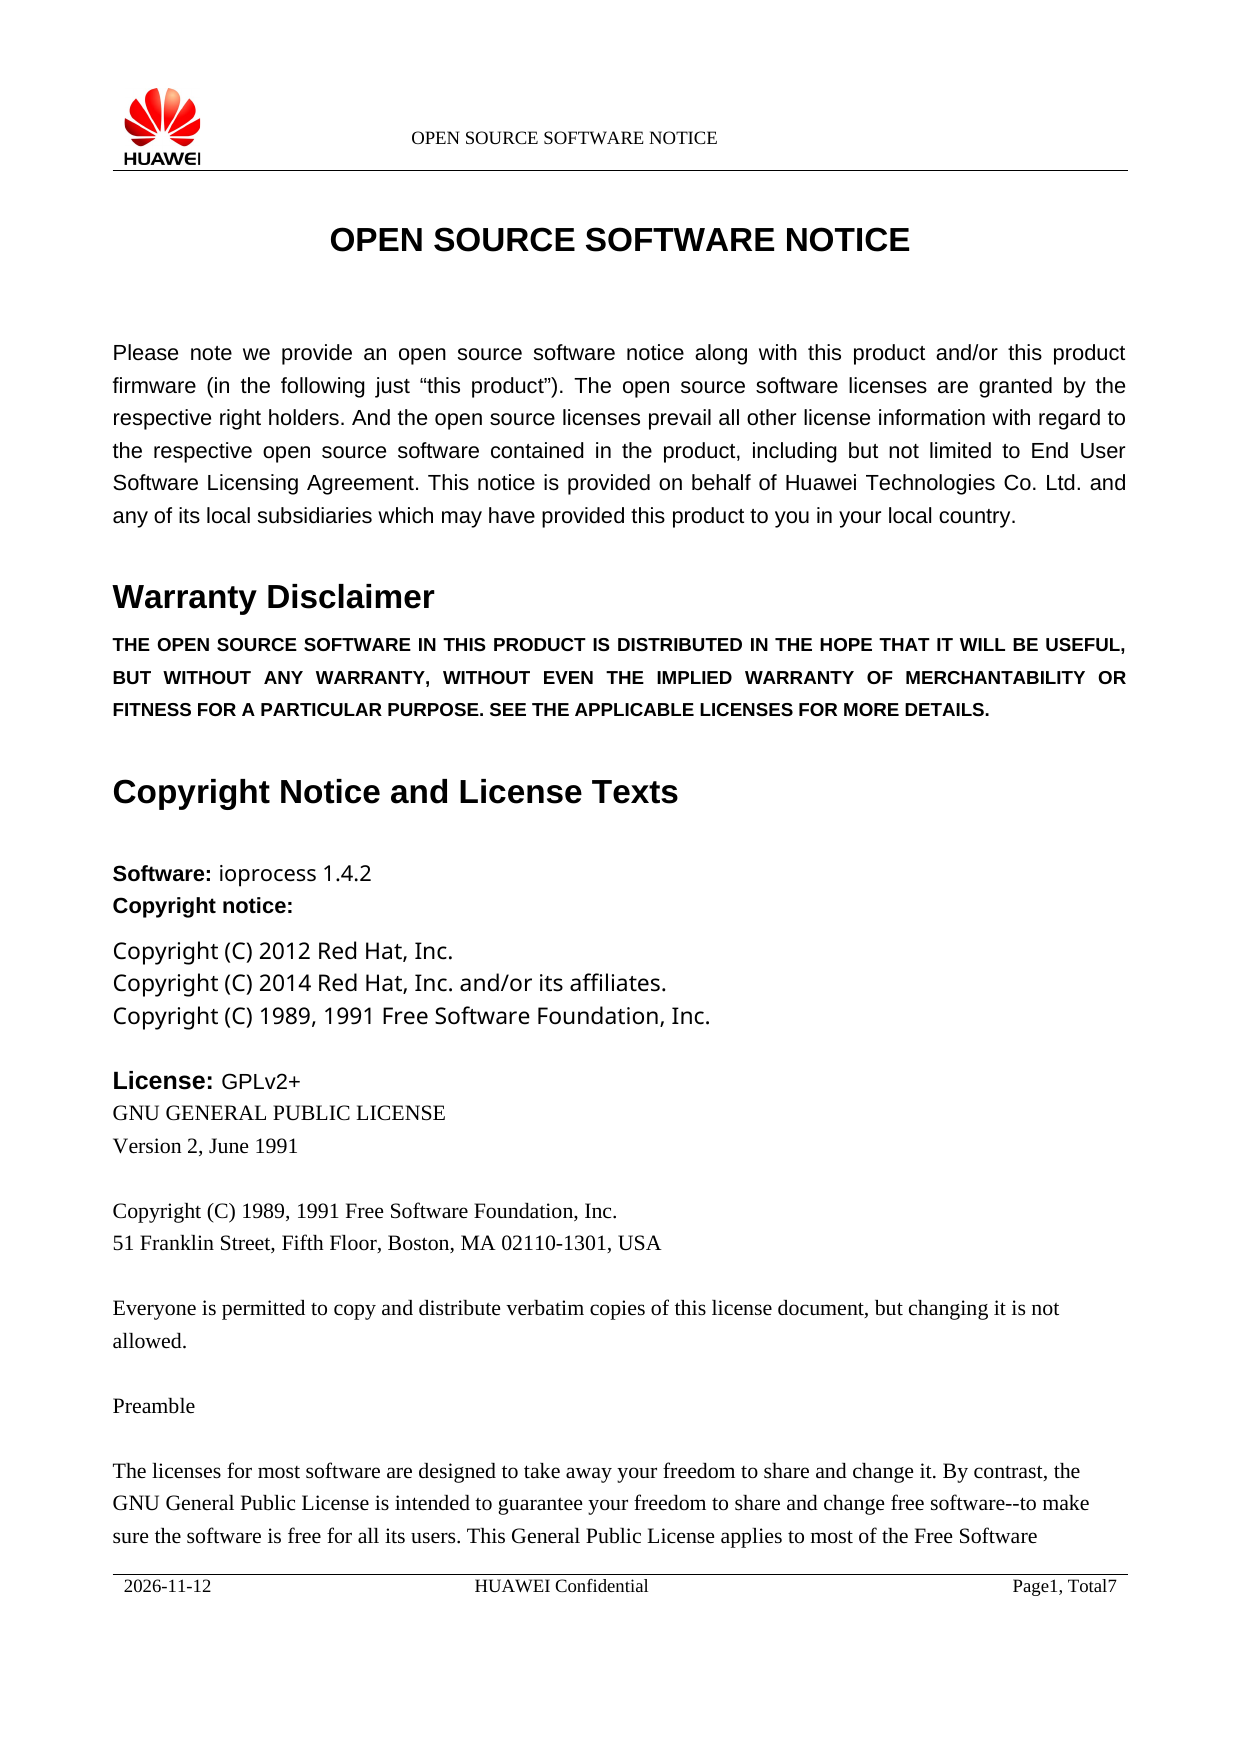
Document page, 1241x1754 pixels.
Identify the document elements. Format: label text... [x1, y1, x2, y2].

title Software: ioprocess 1.4.2 [112, 856, 1128, 889]
text The open source software in this product is distributed in the hope that it will be useful, but WITHOUT ANY WARRANTY, without even the implied warranty of MERCHANTABILITY or FITNESS FOR A PARTICULAR PURPOSE. See the applicable licenses for more details. [112, 629, 1128, 726]
text License: GPLv2+ [112, 1064, 1128, 1096]
text Warranty Disclaimer [112, 564, 1128, 629]
picture [124, 88, 201, 165]
text Copyright notice: [112, 889, 1128, 921]
text Copyright (C) 2012 Red Hat, Inc. Copyright (C) 2014 Red Hat, Inc. and/or its affiliates. Copyright (C) 1989, 1991 Free Software Foundation, Inc. [112, 934, 1128, 1064]
text OPEN SOURCE SOFTWARE NOTICE [112, 206, 1128, 271]
text Copyright Notice and License Texts [112, 759, 1128, 824]
text Please note we provide an open source software notice along with this product and/or this product firmware (in the following just “this product”). The open source software licenses are granted by the respective right holders. And the open source licenses prevail all other license information with regard to the respective open source software contained in the product, including but not limited to End User Software Licensing Agreement. This notice is provided on behalf of Huawei Technologies Co. Ltd. and any of its local subsidiaries which may have provided this product to you in your local country. [112, 336, 1128, 531]
